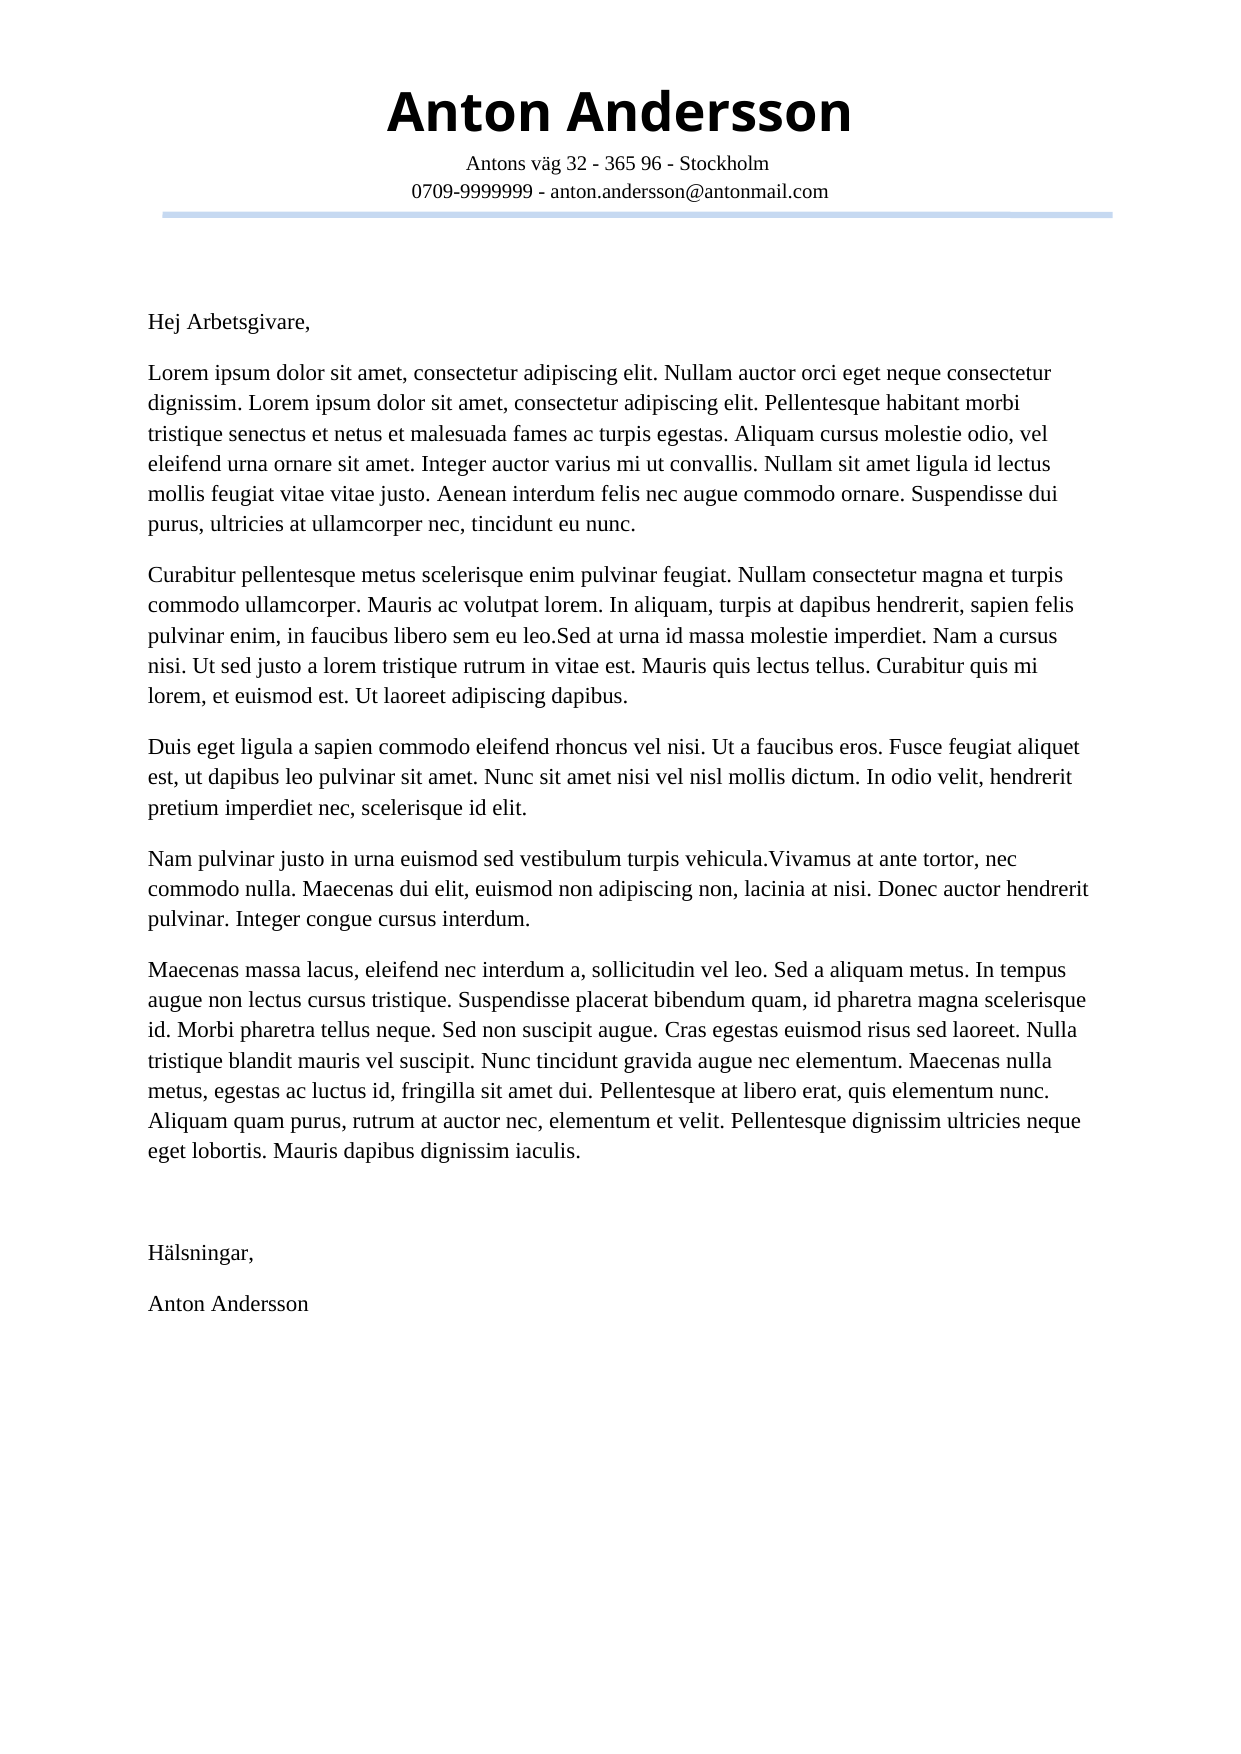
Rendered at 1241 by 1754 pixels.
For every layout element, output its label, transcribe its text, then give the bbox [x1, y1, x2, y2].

text Curabitur pellentesque metus scelerisque enim pulvinar feugiat. Nullam consectetur magna et turpis commodo ullamcorper. Mauris ac volutpat lorem. In aliquam, turpis at dapibus hendrerit, sapien felis pulvinar enim, in faucibus libero sem eu leo.Sed at urna id massa molestie imperdiet. Nam a cursus nisi. Ut sed justo a lorem tristique rutrum in vitae est. Mauris quis lectus tellus. Curabitur quis mi lorem, et euismod est. Ut laoreet adipiscing dapibus. [148, 561, 1093, 708]
text Hälsningar, [148, 1239, 1093, 1266]
text Hej Arbetsgivare, [148, 308, 1093, 334]
text Lorem ipsum dolor sit amet, consectetur adipiscing elit. Nullam auctor orci eget neque consectetur dignissim. Lorem ipsum dolor sit amet, consectetur adipiscing elit. Pellentesque habitant morbi tristique senectus et netus et malesuada fames ac turpis egestas. Aliquam cursus molestie odio, vel eleifend urna ornare sit amet. Integer auctor varius mi ut convallis. Nullam sit amet ligula id lectus mollis feugiat vitae vitae justo. Aenean interdum felis nec augue commodo ornare. Suspendisse dui purus, ultricies at ullamcorper nec, tincidunt eu nunc. [148, 359, 1093, 537]
text Anton Andersson [148, 1290, 1093, 1317]
text Maecenas massa lacus, eleifend nec interdum a, sollicitudin vel leo. Sed a aliquam metus. In tempus augue non lectus cursus tristique. Suspendisse placerat bibendum quam, id pharetra magna scelerisque id. Morbi pharetra tellus neque. Sed non suscipit augue. Cras egestas euismod risus sed laoreet. Nulla tristique blandit mauris vel suscipit. Nunc tincidunt gravida augue nec elementum. Maecenas nulla metus, egestas ac luctus id, fringilla sit amet dui. Pellentesque at libero erat, quis elementum nunc. Aliquam quam purus, rutrum at auctor nec, elementum et velit. Pellentesque dignissim ultricies neque eget lobortis. Mauris dapibus dignissim iaculis. [148, 956, 1093, 1164]
text Duis eget ligula a sapien commodo eleifend rhoncus vel nisi. Ut a faucibus eros. Fusce feugiat aliquet est, ut dapibus leo pulvinar sit amet. Nunc sit amet nisi vel nisl mollis dictum. In odio velit, hendrerit pretium imperdiet nec, scelerisque id elit. [148, 733, 1093, 820]
text Nam pulvinar justo in urna euismod sed vestibulum turpis vehicula.Vivamus at ante tortor, nec commodo nulla. Maecenas dui elit, euismod non adipiscing non, lacinia at nisi. Donec auctor hendrerit pulvinar. Integer congue cursus interdum. [148, 844, 1093, 931]
